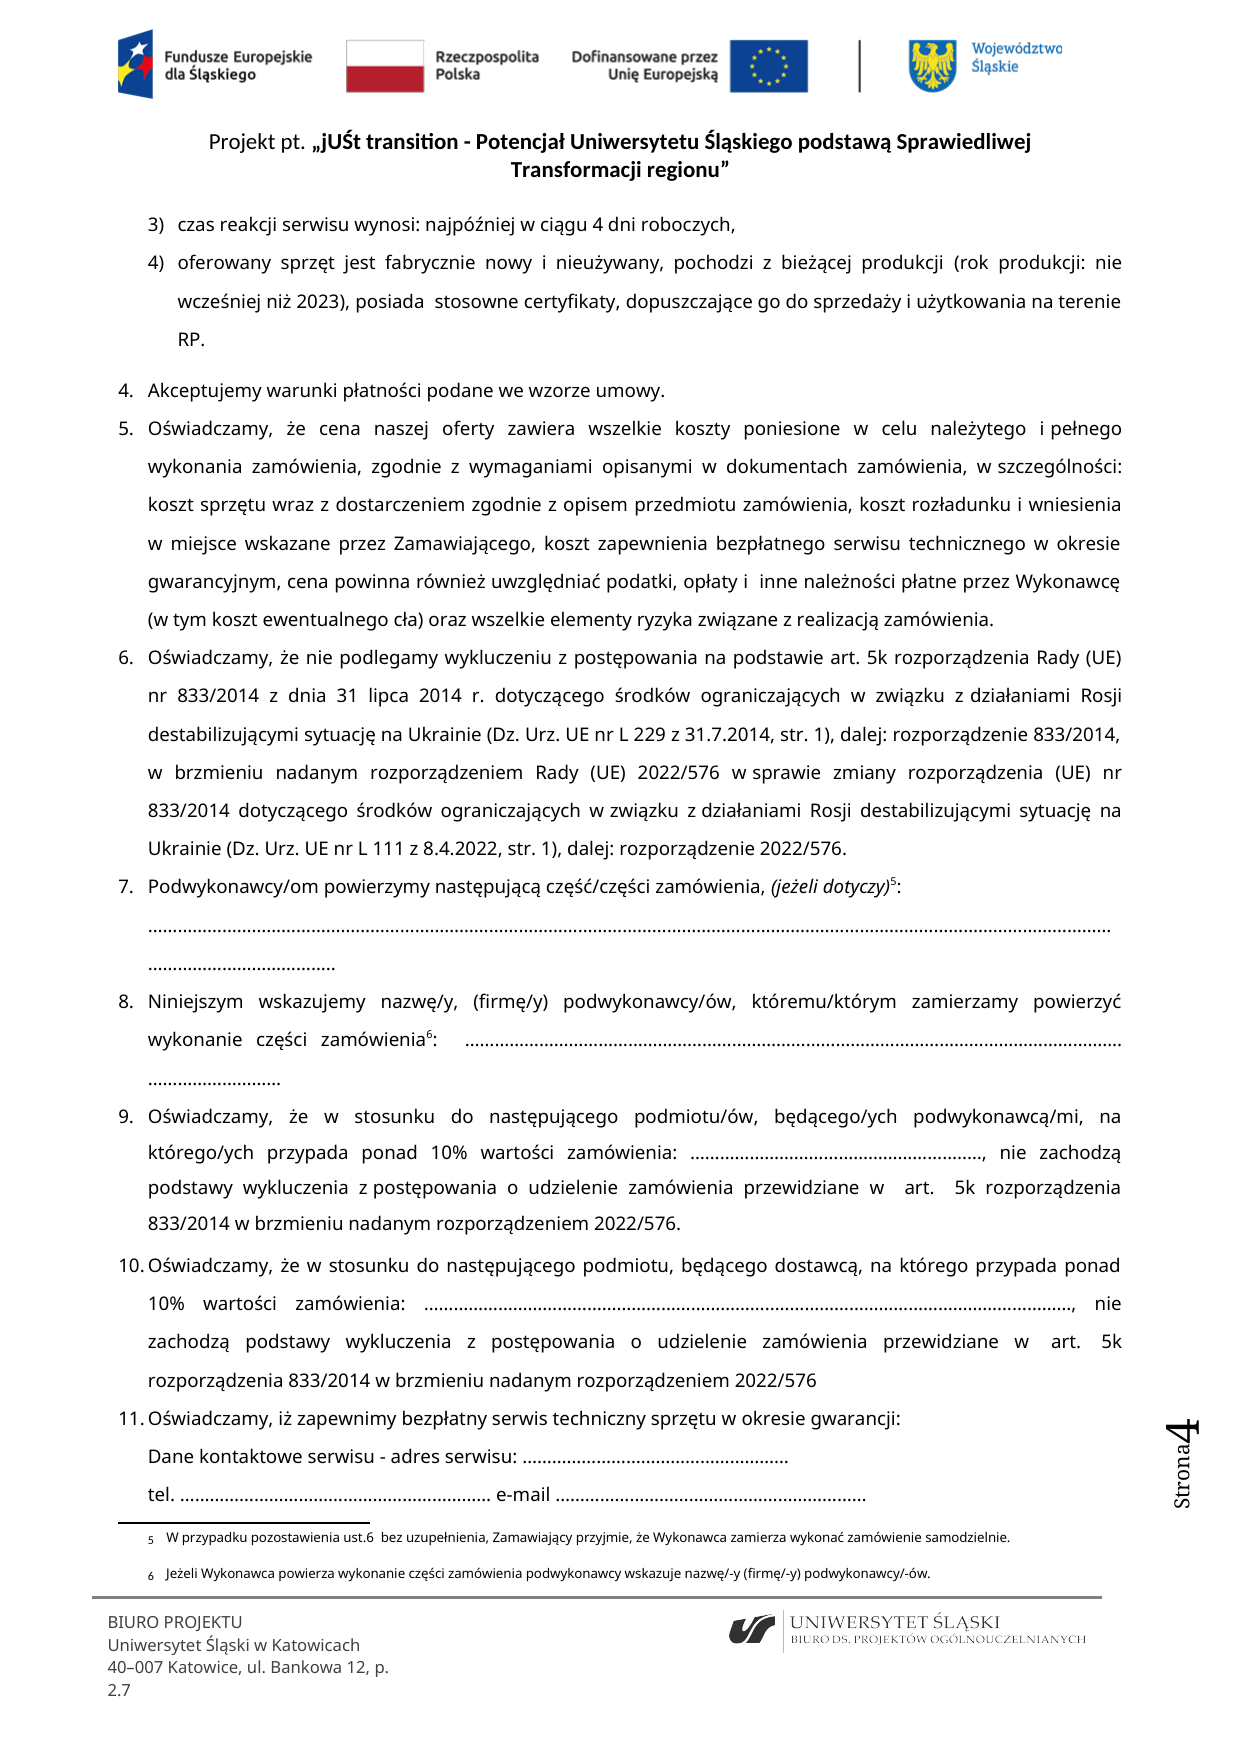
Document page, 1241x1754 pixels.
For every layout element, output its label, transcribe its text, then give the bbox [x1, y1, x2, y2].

subtitle Podwykonawcy/om powierzymy następującą część/części zamówienia, (jeżeli dotyczy): [118, 874, 1122, 899]
subtitle Oświadczamy, że nie podlegamy wykluczeniu z postępowania na podstawie art. 5k rozporządzenia Rady (UE) nr 833/2014 z dnia 31 lipca 2014 r. dotyczącego środków ograniczających w związku z działaniami Rosji destabilizującymi sytuację na Ukrainie (Dz. Urz. UE nr L 229 z 31.7.2014, str. 1), dalej: rozporządzenie 833/2014, w brzmieniu nadanym rozporządzeniem Rady (UE) 2022/576 w sprawie zmiany rozporządzenia (UE) nr 833/2014 dotyczącego środków ograniczających w związku z działaniami Rosji destabilizującymi sytuację na Ukrainie (Dz. Urz. UE nr L 111 z 8.4.2022, str. 1), dalej: rozporządzenie 2022/576. [118, 644, 1122, 861]
subtitle Oświadczamy, że cena naszej oferty zawiera wszelkie koszty poniesione w celu należytego i pełnego wykonania zamówienia, zgodnie z wymaganiami opisanymi w dokumentach zamówienia, w szczególności: koszt sprzętu wraz z dostarczeniem zgodnie z opisem przedmiotu zamówienia, koszt rozładunku i wniesienia w miejsce wskazane przez Zamawiającego, koszt zapewnienia bezpłatnego serwisu technicznego w okresie gwarancyjnym, cena powinna również uwzględniać podatki, opłaty i inne należności płatne przez Wykonawcę (w tym koszt ewentualnego cła) oraz wszelkie elementy ryzyka związane z realizacją zamówienia. [118, 415, 1122, 632]
subtitle Oświadczamy, że w stosunku do następującego podmiotu/ów, będącego/ych podwykonawcą/mi, na którego/ych przypada ponad 10% wartości zamówienia: ………………………………………………..…, nie zachodzą podstawy wykluczenia z postępowania o udzielenie zamówienia przewidziane w art. 5k rozporządzenia 833/2014 w brzmieniu nadanym rozporządzeniem 2022/576. [118, 1103, 1122, 1236]
list czas reakcji serwisu wynosi: najpóźniej w ciągu 4 dni roboczych, [148, 211, 1122, 237]
subtitle …………………………………………………………………………………………………………………………………………………………………………………………………………….. [148, 912, 1122, 976]
subtitle Niniejszym wskazujemy nazwę/y, (firmę/y) podwykonawcy/ów, któremu/którym zamierzamy powierzyć wykonanie części zamówienia: …………………………………………………………………………………………………………………….……………………… [118, 988, 1122, 1091]
text Dane kontaktowe serwisu - adres serwisu: ……………………………………………… [148, 1443, 1122, 1469]
text tel. ……………………………………………………… e-mail ……………………………………………………… [148, 1482, 1122, 1507]
list Oświadczamy, że w stosunku do następującego podmiotu, będącego dostawcą, na którego przypada ponad 10% wartości zamówienia: …………………………………………………………….….…………………………………………………, nie zachodzą podstawy wykluczenia z postępowania o udzielenie zamówienia przewidziane w art. 5k rozporządzenia 833/2014 w brzmieniu nadanym rozporządzeniem 2022/576 [118, 1252, 1122, 1393]
subtitle Akceptujemy warunki płatności podane we wzorze umowy. [118, 377, 1122, 402]
picture [118, 29, 1063, 99]
list oferowany sprzęt jest fabrycznie nowy i nieużywany, pochodzi z bieżącej produkcji (rok produkcji: nie wcześniej niż 2023), posiada stosowne certyfikaty, dopuszczające go do sprzedaży i użytkowania na terenie RP. [148, 250, 1122, 352]
list Oświadczamy, iż zapewnimy bezpłatny serwis techniczny sprzętu w okresie gwarancji: [118, 1405, 1122, 1431]
